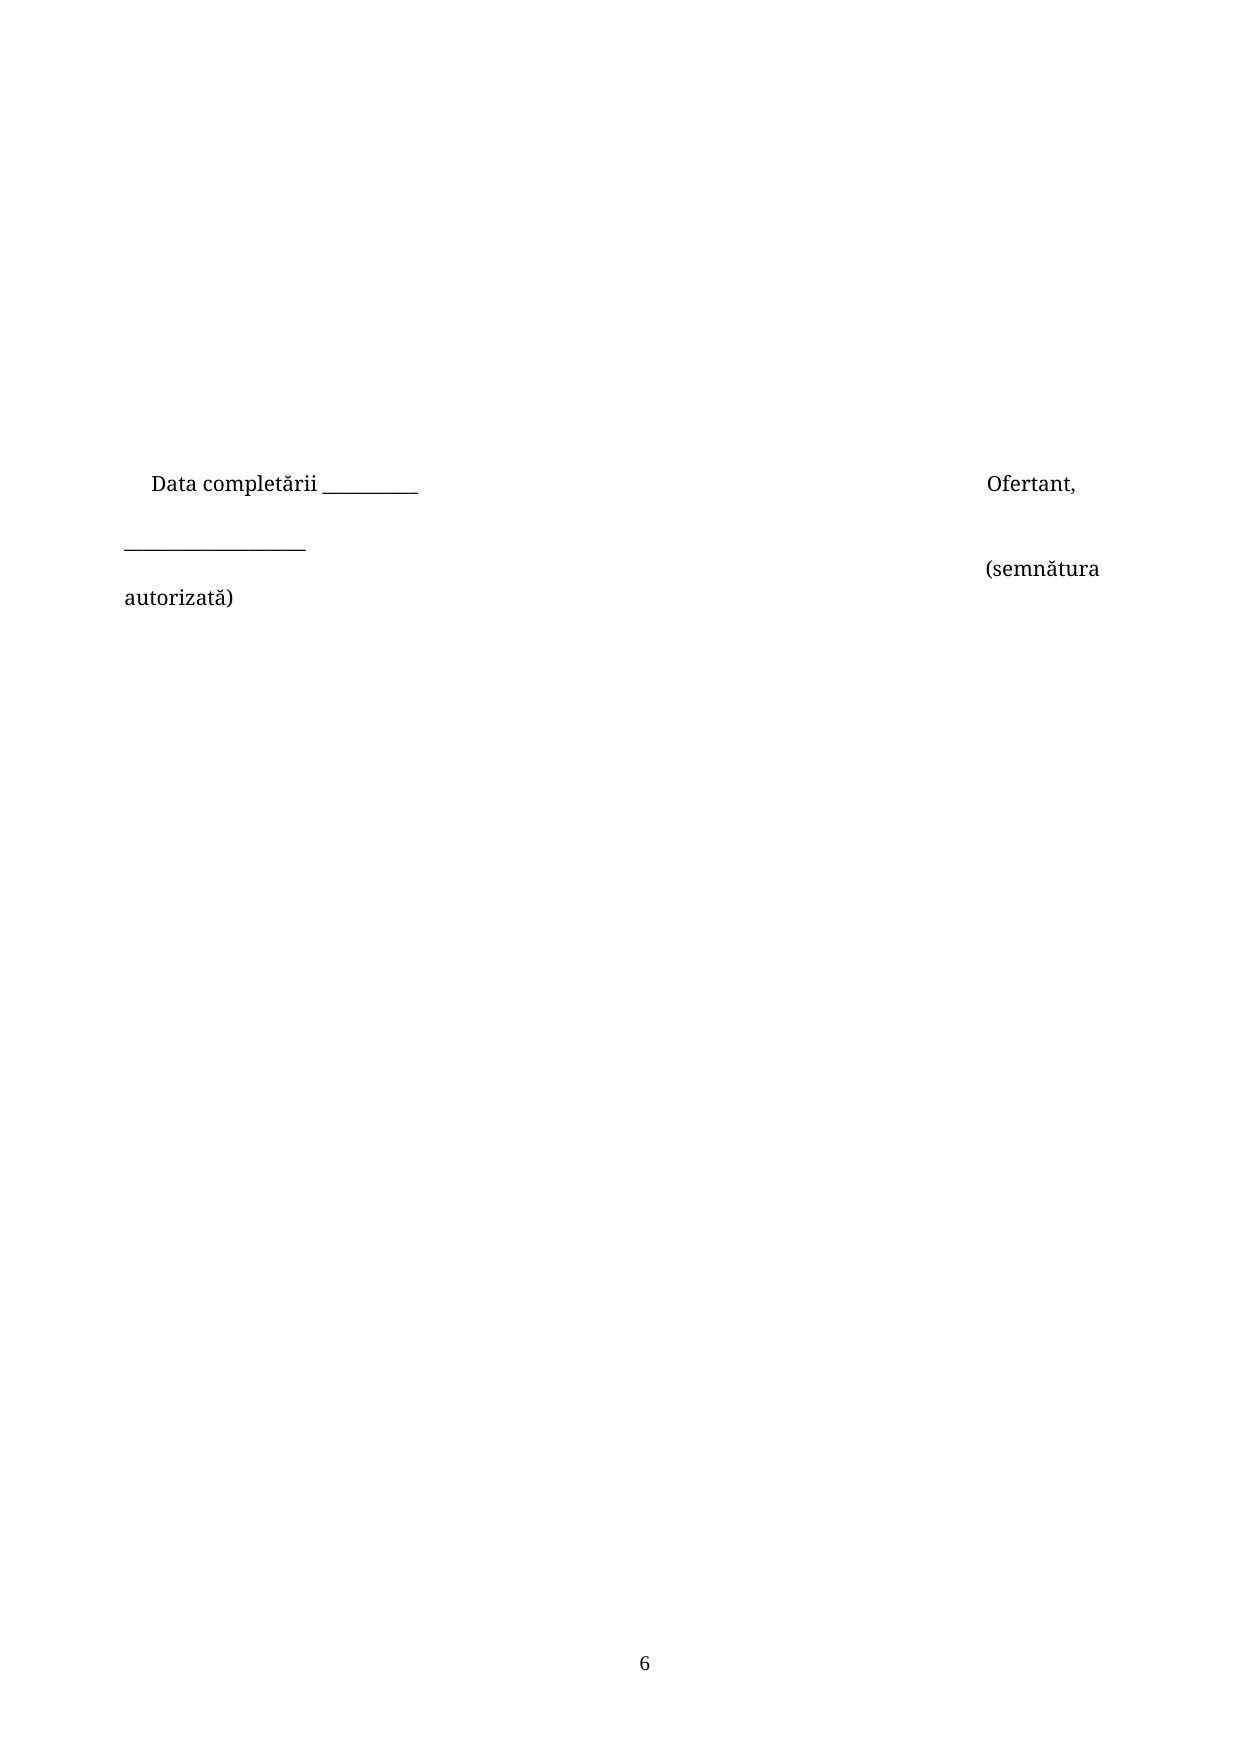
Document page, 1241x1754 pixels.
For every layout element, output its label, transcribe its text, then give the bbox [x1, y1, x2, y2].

text (semnătura autorizată) [124, 554, 1165, 611]
text Data completării __________ Ofertant, [124, 469, 1165, 497]
text ___________________ [124, 497, 1165, 554]
